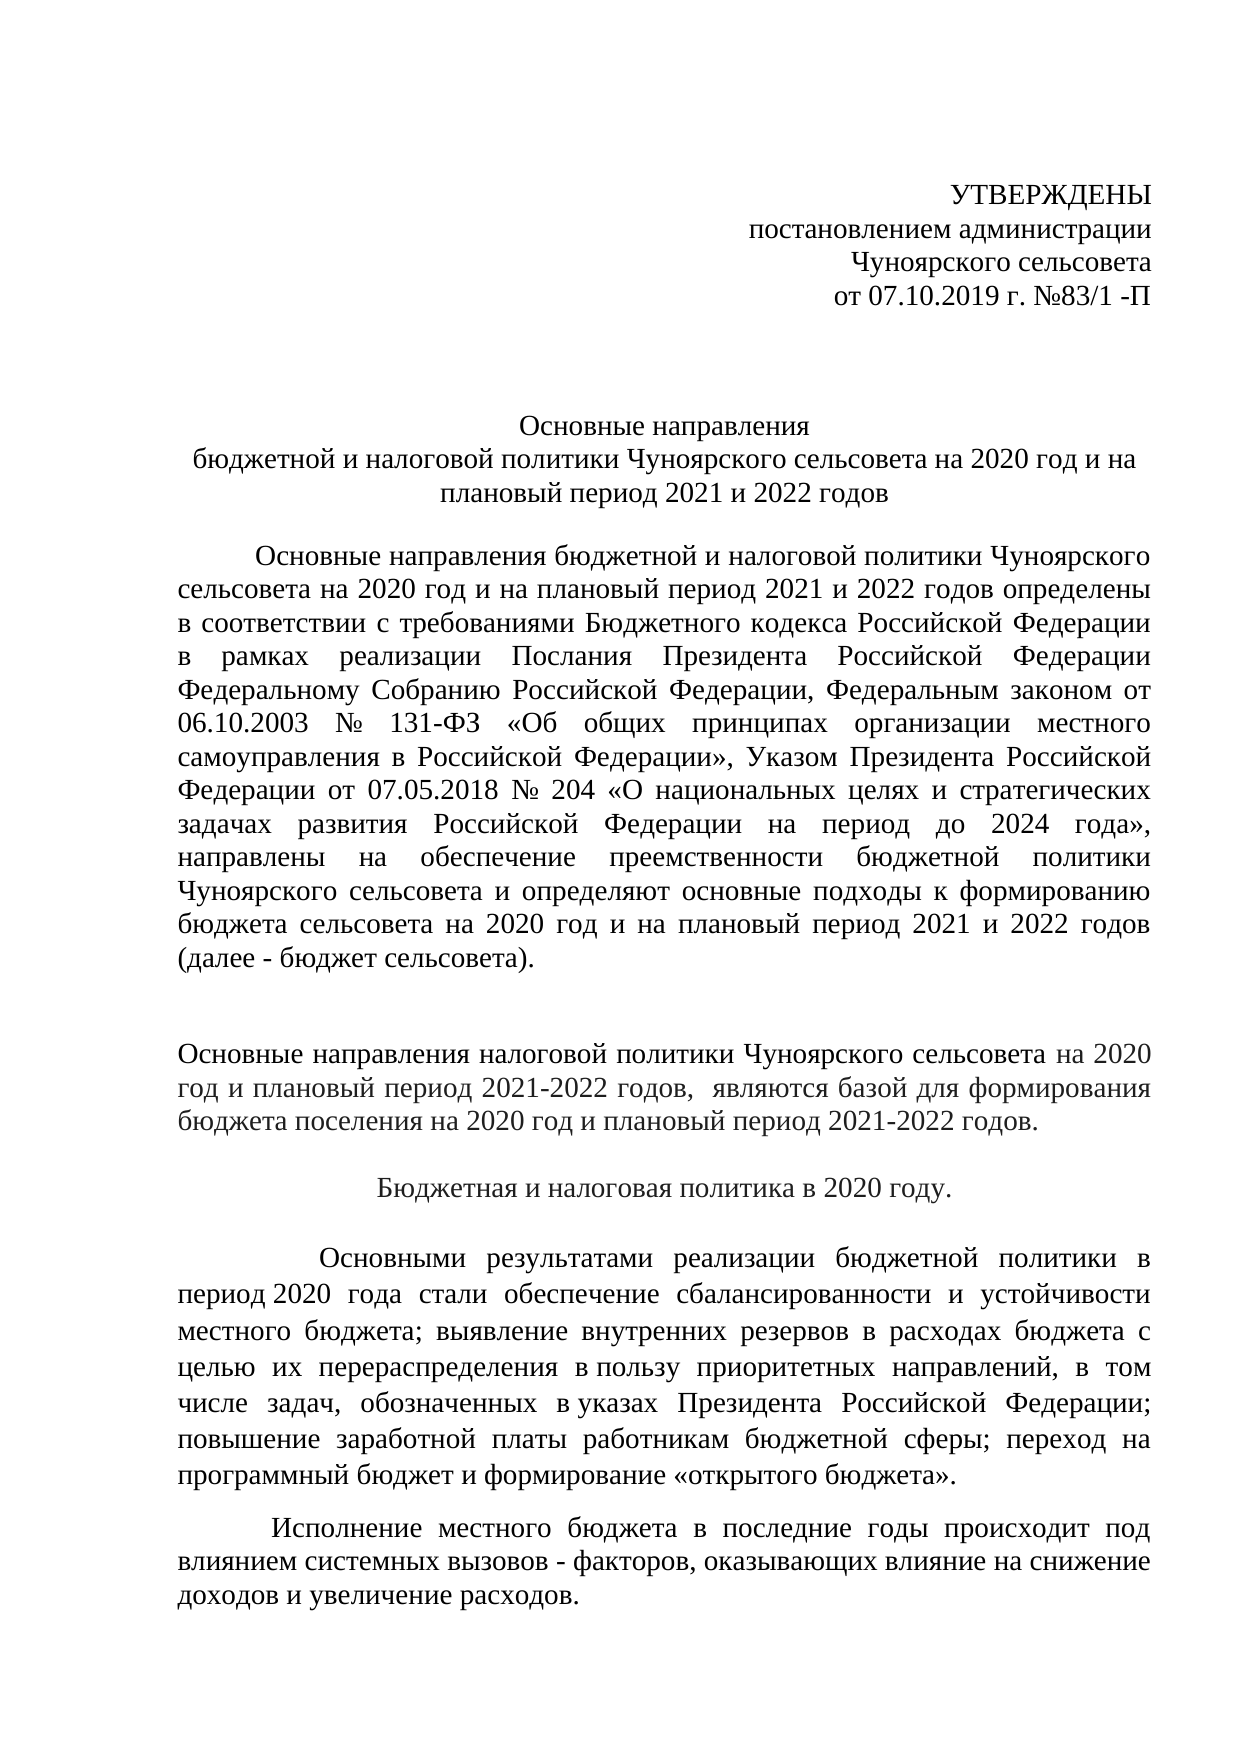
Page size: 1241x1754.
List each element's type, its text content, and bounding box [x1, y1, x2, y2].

text Основные направления бюджетной и налоговой политики Чуноярского сельсовета на 2020 год и на плановый период 2021 и 2022 годов определены в соответствии с требованиями Бюджетного кодекса Российской Федерации в рамках реализации Послания Президента Российской Федерации Федеральному Собранию Российской Федерации, Федеральным законом от 06.10.2003 № 131-ФЗ «Об общих принципах организации местного самоуправления в Российской Федерации», Указом Президента Российской Федерации от 07.05.2018 № 204 «О национальных целях и стратегических задачах развития Российской Федерации на период до 2024 года», направлены на обеспечение преемственности бюджетной политики Чуноярского сельсовета и определяют основные подходы к формированию бюджета сельсовета на 2020 год и на плановый период 2021 и 2022 годов (далее - бюджет сельсовета). [177, 538, 1152, 974]
text Основные направления налоговой политики Чуноярского сельсовета на 2020 год и плановый период 2021-2022 годов, являются базой для формирования бюджета поселения на 2020 год и плановый период 2021-2022 годов. [177, 1036, 1152, 1137]
text Чуноярского сельсовета [177, 244, 1152, 278]
text Бюджетная и налоговая политика в 2020 году. [177, 1171, 1152, 1204]
text Основные направления [177, 408, 1152, 441]
text УТВЕРЖДЕНЫ [177, 177, 1152, 211]
text Исполнение местного бюджета в последние годы происходит под влиянием системных вызовов - факторов, оказывающих влияние на снижение доходов и увеличение расходов. [177, 1510, 1152, 1611]
text постановлением администрации [177, 211, 1152, 244]
text бюджетной и налоговой политики Чуноярского сельсовета на 2020 год и на плановый период 2021 и 2022 годов [177, 441, 1152, 508]
text Основными результатами реализации бюджетной политики в период 2020 года стали обеспечение сбалансированности и устойчивости местного бюджета; выявление внутренних резервов в расходах бюджета с целью их перераспределения в пользу приоритетных направлений, в том числе задач, обозначенных в указах Президента Российской Федерации; повышение заработной платы работникам бюджетной сферы; переход на программный бюджет и формирование «открытого бюджета». [177, 1204, 1152, 1491]
text от 07.10.2019 г. №83/1 -П [177, 278, 1152, 312]
